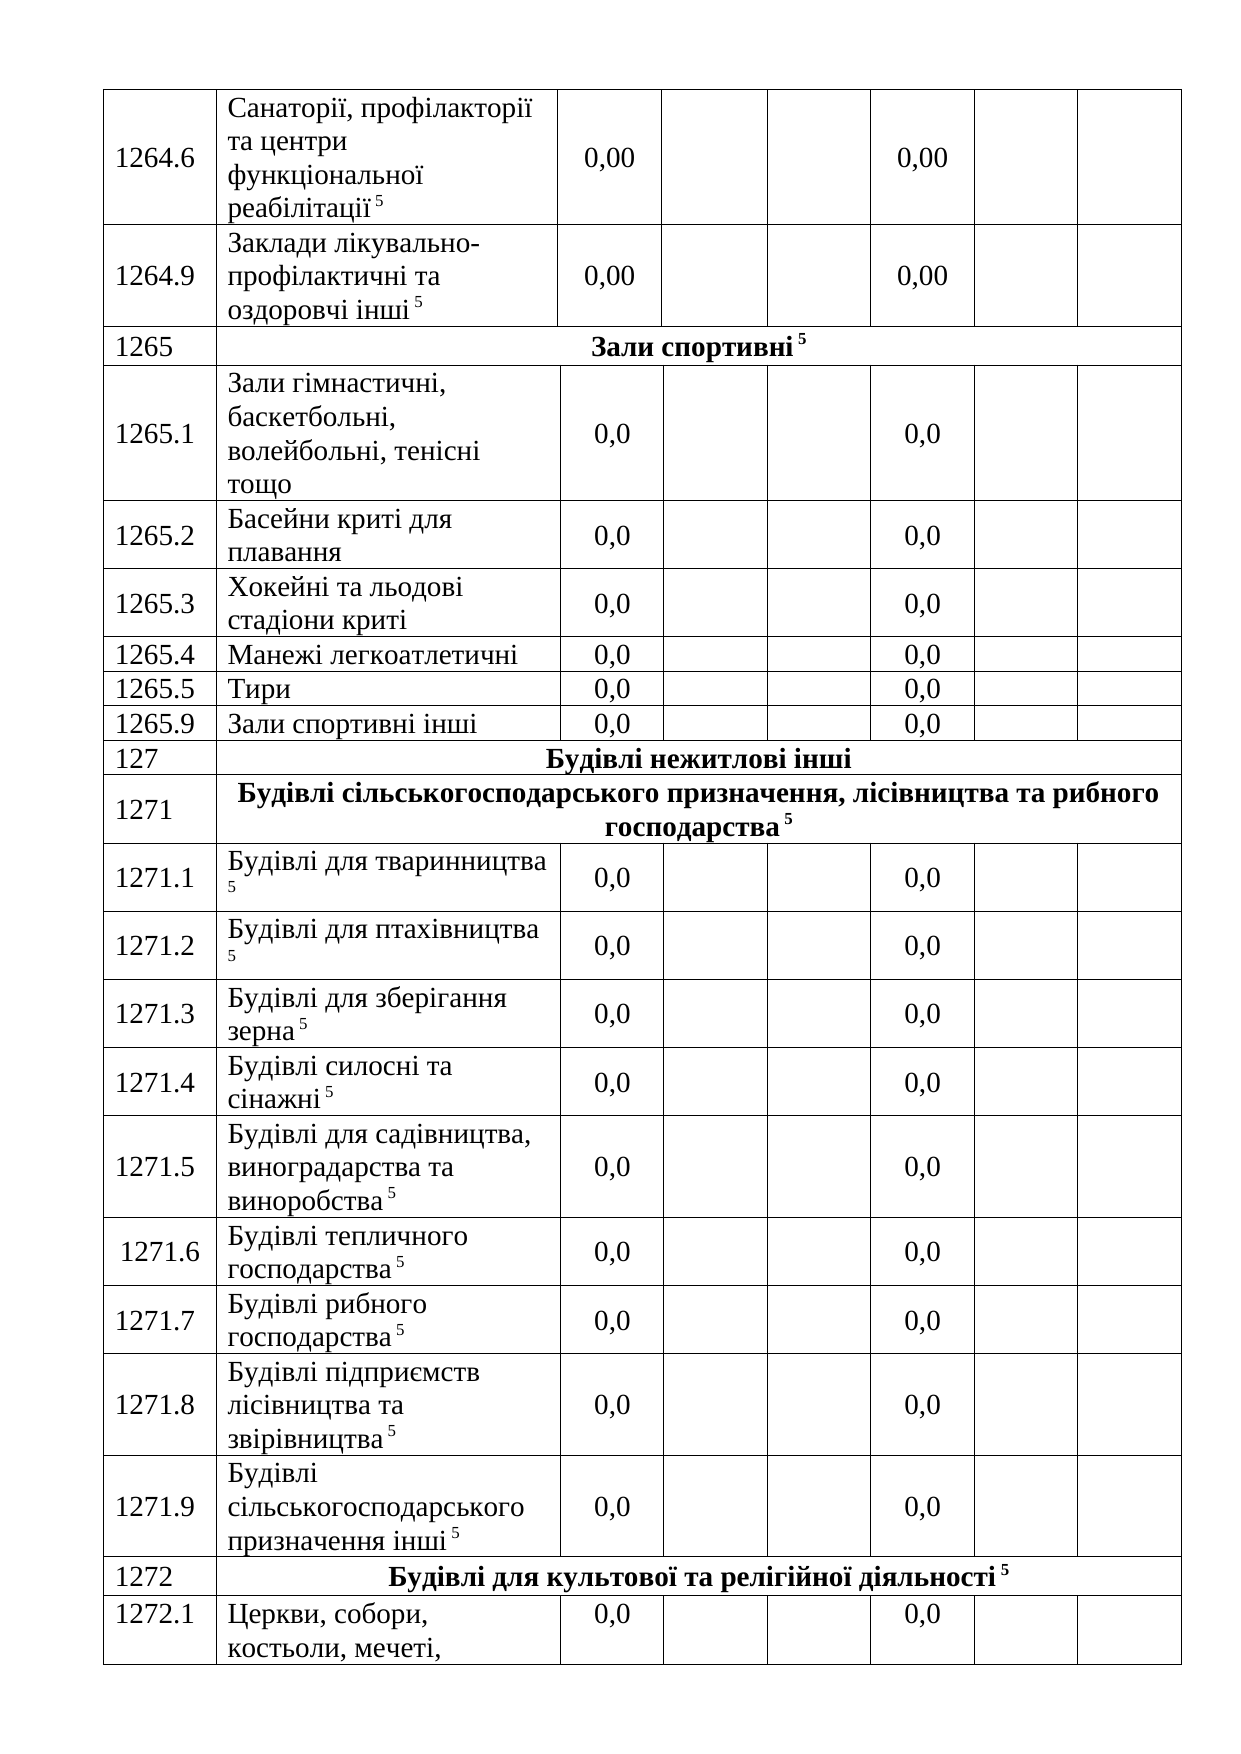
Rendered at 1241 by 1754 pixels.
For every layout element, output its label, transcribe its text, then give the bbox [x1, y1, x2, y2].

table_cell [768, 1116, 870, 1217]
table_cell [662, 225, 767, 326]
table_cell Зали гімнастичні, баскетбольні, волейбольні, тенісні тощо [217, 366, 560, 500]
table_cell Будівлі нежитлові інші [217, 741, 1181, 774]
table_cell [768, 706, 870, 740]
table_cell [768, 90, 870, 224]
table_cell Будівлі для садівництва, виноградарства та виноробства 5 [217, 1116, 560, 1217]
table_cell 1265.3 [104, 569, 216, 636]
table_cell [768, 980, 870, 1047]
table_cell Хокейні та льодові стадіони криті [217, 569, 560, 636]
table_cell [1078, 980, 1181, 1047]
table_cell [1078, 569, 1181, 636]
table_cell 1265.4 [104, 637, 216, 671]
table_cell [664, 366, 767, 500]
table_cell Будівлі для тваринництва 5 [217, 844, 560, 911]
table_cell [1078, 672, 1181, 705]
table_cell [975, 1218, 1077, 1285]
table_cell [975, 912, 1077, 979]
table_cell 0,0 [871, 1456, 974, 1556]
table_cell 1265.5 [104, 672, 216, 705]
table_cell [664, 706, 767, 740]
table_cell Будівлі рибного господарства 5 [217, 1286, 560, 1353]
table_cell 1265 [104, 327, 216, 364]
table_cell 0,0 [871, 1218, 974, 1285]
table_cell [1078, 366, 1181, 500]
table_cell [1078, 1286, 1181, 1353]
table_cell Будівлі для зберігання зерна 5 [217, 980, 560, 1047]
table_cell [768, 1354, 870, 1454]
table_cell [975, 844, 1077, 911]
table_cell 0,0 [871, 1596, 974, 1663]
table_cell 1271.4 [104, 1048, 216, 1115]
table_cell [975, 501, 1077, 568]
table_cell 1271.8 [104, 1354, 216, 1454]
table_cell 1272 [104, 1557, 216, 1595]
table_cell [664, 1116, 767, 1217]
table_cell [664, 912, 767, 979]
table_cell Будівлі тепличного господарства 5 [217, 1218, 560, 1285]
table_cell 1271.1 [104, 844, 216, 911]
table_cell 1271.2 [104, 912, 216, 979]
table_cell 0,0 [871, 637, 974, 671]
table_cell 0,0 [871, 501, 974, 568]
table_cell [768, 672, 870, 705]
table_cell 0,0 [561, 672, 663, 705]
table_cell [1078, 844, 1181, 911]
table_cell 0,0 [561, 569, 663, 636]
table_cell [217, 1596, 560, 1663]
table_cell [768, 1218, 870, 1285]
table_cell [664, 1456, 767, 1556]
table_cell Манежі легкоатлетичні [217, 637, 560, 671]
table_cell [975, 1354, 1077, 1454]
table_cell [664, 1596, 767, 1663]
table_cell 0,0 [561, 1456, 663, 1556]
table_cell Будівлі підприємств лісівництва та звірівництва 5 [217, 1354, 560, 1454]
table_cell 1272.1 [104, 1596, 216, 1663]
table_cell [768, 366, 870, 500]
table_cell [664, 1048, 767, 1115]
table_cell [1078, 501, 1181, 568]
table_cell 1271.7 [104, 1286, 216, 1353]
table_cell 1264.6 [104, 90, 216, 224]
table_cell [768, 225, 870, 326]
table_cell [1078, 90, 1181, 224]
table_cell [664, 637, 767, 671]
table_cell Зали спортивні 5 [217, 327, 1181, 364]
table_cell [664, 501, 767, 568]
table_cell Тири [217, 672, 560, 705]
table_cell 0,0 [561, 1354, 663, 1454]
table_cell Будівлі силосні та сінажні 5 [217, 1048, 560, 1115]
table_cell 0,00 [558, 225, 661, 326]
table_cell 0,0 [871, 1286, 974, 1353]
table_cell 1264.9 [104, 225, 216, 326]
table_cell [975, 1596, 1077, 1663]
table_cell [975, 90, 1077, 224]
table_cell 1271.5 [104, 1116, 216, 1217]
table_cell 1265.2 [104, 501, 216, 568]
table_cell [664, 844, 767, 911]
table_cell 0,0 [871, 366, 974, 500]
table_cell [975, 569, 1077, 636]
table_cell 1271.3 [104, 980, 216, 1047]
table_cell Будівлі сільськогосподарського призначення інші 5 [217, 1456, 560, 1556]
table_cell [768, 844, 870, 911]
table_cell 127 [104, 741, 216, 774]
table_cell [975, 980, 1077, 1047]
table_cell 1271.6 [104, 1218, 216, 1285]
table_cell [1078, 637, 1181, 671]
table_cell 0,0 [561, 1218, 663, 1285]
table_cell 1271 [104, 775, 216, 842]
table_cell [768, 501, 870, 568]
table_cell Будівлі сільськогосподарського призначення, лісівництва та рибного господарства 5 [217, 775, 1181, 842]
table_cell Басейни криті для плавання [217, 501, 560, 568]
table_cell [664, 672, 767, 705]
table_cell [975, 366, 1077, 500]
table_cell [768, 912, 870, 979]
table_cell [975, 225, 1077, 326]
table_cell 0,0 [561, 1116, 663, 1217]
table_cell [768, 1456, 870, 1556]
table_cell [1078, 1116, 1181, 1217]
table_cell [975, 1116, 1077, 1217]
table_cell 0,0 [561, 844, 663, 911]
table_cell 0,0 [561, 501, 663, 568]
table_cell 1271.9 [104, 1456, 216, 1556]
table_cell [975, 1048, 1077, 1115]
table_cell [768, 569, 870, 636]
table_cell Будівлі для птахівництва 5 [217, 912, 560, 979]
table_cell [975, 1286, 1077, 1353]
table_cell [1078, 1354, 1181, 1454]
table_cell Зали спортивні інші [217, 706, 560, 740]
table_cell Заклади лікувально-профілактичні та оздоровчі інші 5 [217, 225, 557, 326]
table_cell 0,0 [871, 980, 974, 1047]
table_cell 0,0 [561, 1596, 663, 1663]
table_cell 0,0 [871, 569, 974, 636]
table_cell [1078, 1218, 1181, 1285]
table_cell [768, 1596, 870, 1663]
table_cell [768, 1048, 870, 1115]
table_cell 0,0 [871, 706, 974, 740]
table_cell 0,0 [871, 912, 974, 979]
table_cell Санаторії, профілакторії та центри функціональної реабілітації 5 [217, 90, 557, 224]
table_cell 0,0 [561, 980, 663, 1047]
table_cell [1078, 225, 1181, 326]
table_cell 1265.1 [104, 366, 216, 500]
table_cell 0,0 [871, 1354, 974, 1454]
table_cell 1265.9 [104, 706, 216, 740]
table_cell 0,0 [871, 844, 974, 911]
table_cell 0,00 [871, 90, 974, 224]
table_cell 0,0 [561, 1048, 663, 1115]
table_cell [768, 1286, 870, 1353]
table_cell 0,0 [561, 366, 663, 500]
table_cell [975, 672, 1077, 705]
table_cell [1078, 1596, 1181, 1663]
table_cell 0,00 [558, 90, 661, 224]
table_cell 0,0 [561, 1286, 663, 1353]
table_cell [1078, 912, 1181, 979]
table_cell [664, 1354, 767, 1454]
table_cell [1078, 1048, 1181, 1115]
table_cell [975, 637, 1077, 671]
table_cell [662, 90, 767, 224]
table_cell [664, 569, 767, 636]
table_cell 0,0 [871, 1116, 974, 1217]
table_cell [975, 706, 1077, 740]
table_cell 0,0 [561, 637, 663, 671]
table_cell [664, 1218, 767, 1285]
table_cell 0,0 [561, 706, 663, 740]
table_cell [1078, 706, 1181, 740]
table_cell [1078, 1456, 1181, 1556]
table_cell [664, 980, 767, 1047]
table_cell 0,0 [871, 672, 974, 705]
table_cell Будівлі для культової та релігійної діяльності 5 [217, 1557, 1181, 1595]
table_cell [768, 637, 870, 671]
table_cell [664, 1286, 767, 1353]
table_cell 0,00 [871, 225, 974, 326]
table_cell [975, 1456, 1077, 1556]
table_cell 0,0 [561, 912, 663, 979]
table_cell 0,0 [871, 1048, 974, 1115]
